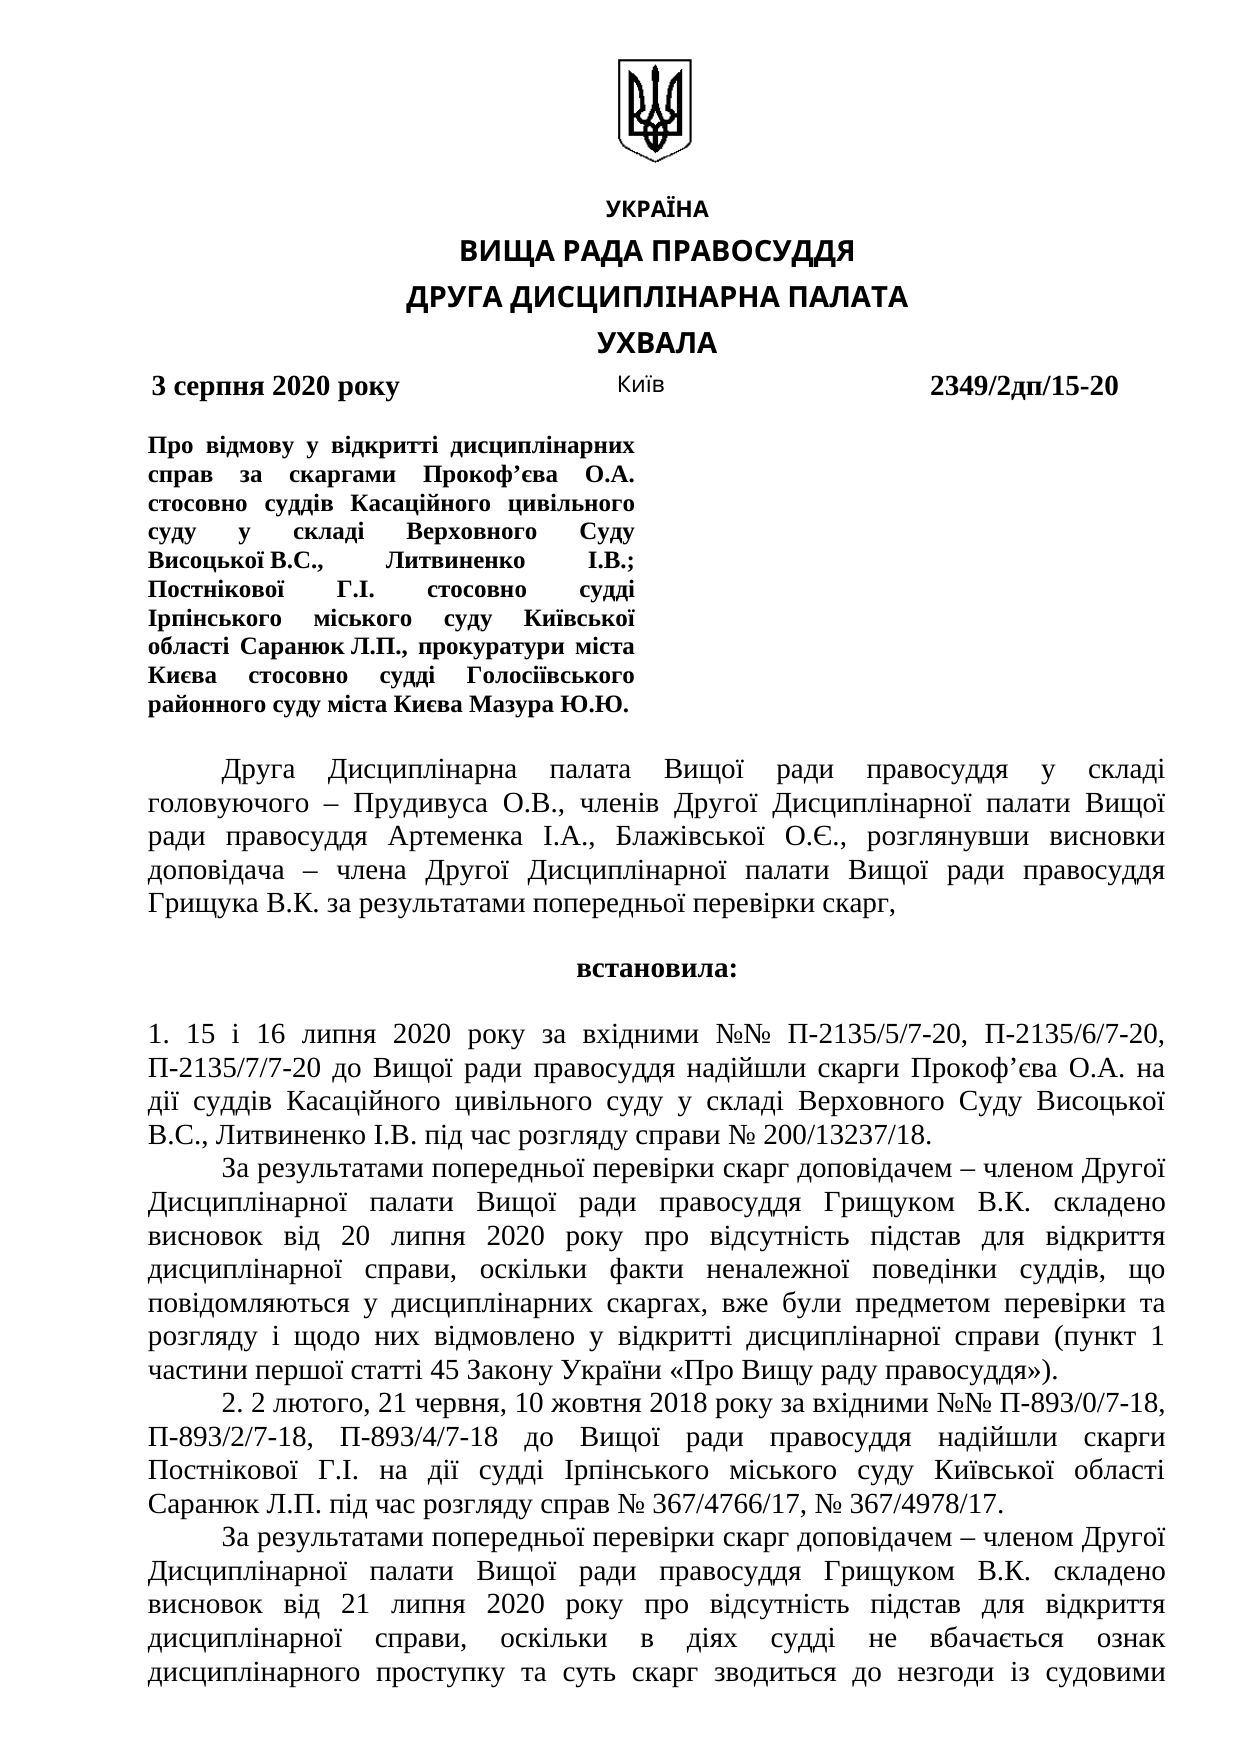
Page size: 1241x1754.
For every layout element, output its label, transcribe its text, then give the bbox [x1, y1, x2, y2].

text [148, 1519, 1167, 1687]
text УХВАЛА [148, 322, 1167, 362]
text ДРУГА ДИСЦИПЛІНАРНА ПАЛАТА [148, 276, 1167, 316]
text За результатами попередньої перевірки скарг доповідачем – членом Другої Дисциплінарної палати Вищої ради правосуддя Грищуком В.К. складено висновок від 20 липня 2020 року про відсутність підстав для відкриття дисциплінарної справи, оскільки факти неналежної поведінки суддів, що повідомляються у дисциплінарних скаргах, вже були предметом перевірки та розгляду і щодо них відмовлено у відкритті дисциплінарної справи (пункт 1 частини першої статті 45 Закону України «Про Вищу раду правосуддя»). [148, 1151, 1167, 1385]
table_header 3 серпня 2020 року [133, 368, 484, 430]
text 2. 2 лютого, 21 червня, 10 жовтня 2018 року за вхідними №№ П-893/0/7-18, П-893/2/7-18, П-893/4/7-18 до Вищої ради правосуддя надійшли скарги Постнікової Г.І. на дії судді Ірпінського міського суду Київської області Саранюк Л.П. під час розгляду справ № 367/4766/17, № 367/4978/17. [148, 1385, 1167, 1519]
table_header 2349/2дп/15-20 [798, 368, 1130, 430]
text встановила: [148, 951, 1167, 984]
picture [615, 57, 699, 164]
text УКРАЇНА [148, 193, 1167, 224]
text 1. 15 і 16 липня 2020 року за вхідними №№ П-2135/5/7-20, П-2135/6/7-20, П-2135/7/7-20 до Вищої ради правосуддя надійшли скарги Прокоф’єва О.А. на дії суддів Касаційного цивільного суду у складі Верховного Суду Висоцької В.С., Литвиненко І.В. під час розгляду справи № 200/13237/18. [148, 1016, 1167, 1151]
text Про відмову у відкритті дисциплінарних справ за скаргами Прокоф’єва О.А. стосовно суддів Касаційного цивільного суду у складі Верховного Суду Висоцької В.С., Литвиненко І.В.; Постнікової Г.І. стосовно судді Ірпінського міського суду Київської області Саранюк Л.П., прокуратури міста Києва стосовно судді Голосіївського районного суду міста Києва Мазура Ю.Ю. [148, 430, 635, 718]
table_header Київ [484, 368, 797, 430]
text Друга Дисциплінарна палата Вищої ради правосуддя у складі головуючого – Прудивуса О.В., членів Другої Дисциплінарної палати Вищої ради правосуддя Артеменка І.А., Блажівської О.Є., розглянувши висновки доповідача – члена Другої Дисциплінарної палати Вищої ради правосуддя Грищука В.К. за результатами попередньої перевірки скарг, [148, 751, 1167, 919]
text ВИЩА РАДА ПРАВОСУДДЯ [148, 231, 1167, 270]
